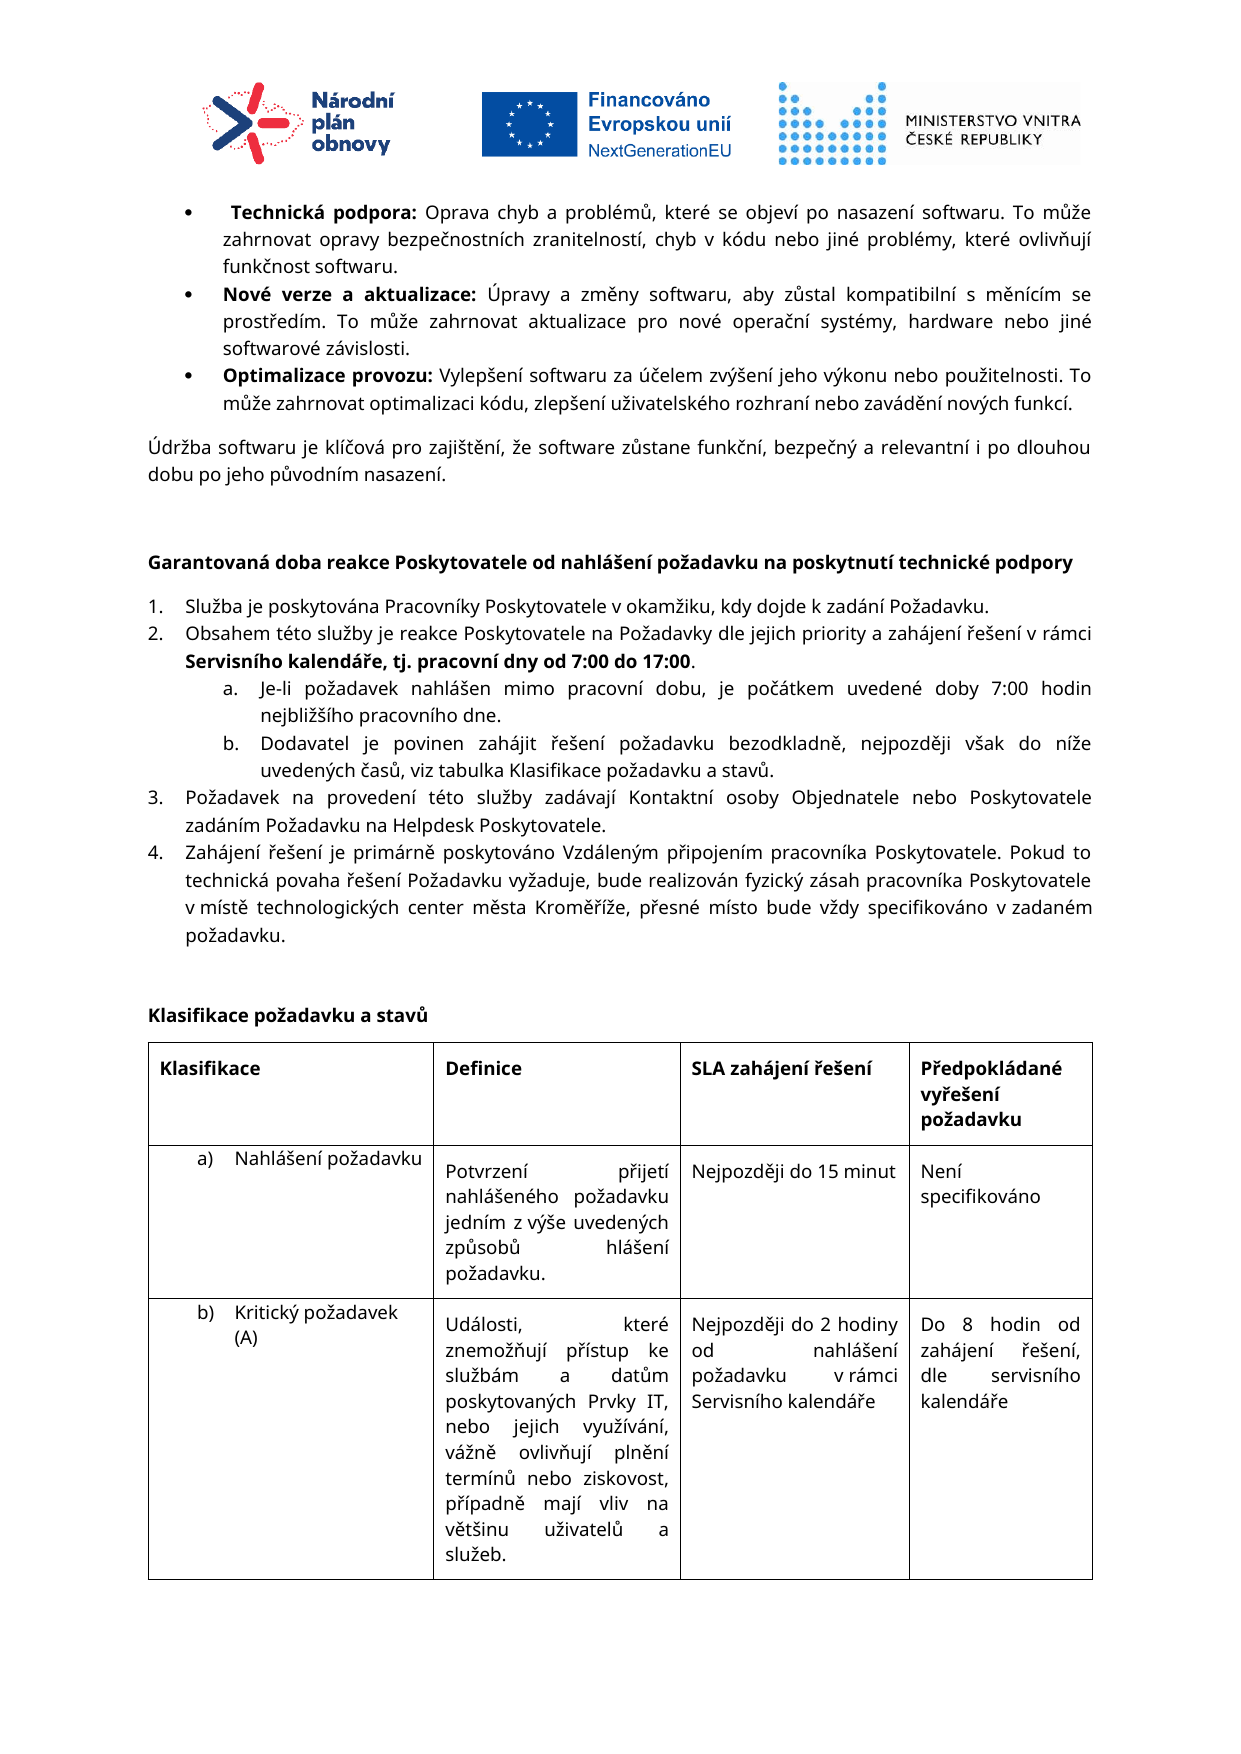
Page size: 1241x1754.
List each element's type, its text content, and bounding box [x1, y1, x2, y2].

table_cell Potvrzení přijetí nahlášeného požadavku jedním z výše uvedených způsobů hlášení požadavku. [434, 1146, 680, 1298]
list Nové verze a aktualizace: Úpravy a změny softwaru, aby zůstal kompatibilní s měnícím se prostředím. To může zahrnovat aktualizace pro nové operační systémy, hardware nebo jiné softwarové závislosti. [185, 281, 1093, 361]
table_cell Do 8 hodin od zahájení řešení, dle servisního kalendáře [910, 1299, 1092, 1579]
table_header Definice [434, 1043, 680, 1144]
list Zahájení řešení je primárně poskytováno Vzdáleným připojením pracovníka Poskytovatele. Pokud to technická povaha řešení Požadavku vyžaduje, bude realizován fyzický zásah pracovníka Poskytovatele v místě technologických center města Kroměříže, přesné místo bude vždy specifikováno v zadaném požadavku. [148, 839, 1093, 947]
list Obsahem této služby je reakce Poskytovatele na Požadavky dle jejich priority a zahájení řešení v rámci Servisního kalendáře, tj. pracovní dny od 7:00 do 17:00. [148, 621, 1093, 673]
list Dodavatel je povinen zahájit řešení požadavku bezodkladně, nejpozději však do níže uvedených časů, viz tabulka Klasifikace požadavku a stavů. [223, 730, 1093, 783]
list Služba je poskytována Pracovníky Poskytovatele v okamžiku, kdy dojde k zadání Požadavku. [148, 593, 1093, 619]
list Je-li požadavek nahlášen mimo pracovní dobu, je počátkem uvedené doby 7:00 hodin nejbližšího pracovního dne. [223, 675, 1093, 728]
list Požadavek na provedení této služby zadávají Kontaktní osoby Objednatele nebo Poskytovatele zadáním Požadavku na Helpdesk Poskytovatele. [148, 784, 1093, 837]
table_cell Nahlášení požadavku [149, 1146, 433, 1298]
table_cell Události, které znemožňují přístup ke službám a datům poskytovaných Prvky IT, nebo jejich využívání, vážně ovlivňují plnění termínů nebo ziskovost, případně mají vliv na většinu uživatelů a služeb. [434, 1299, 680, 1579]
picture [190, 73, 412, 174]
picture [778, 82, 1081, 165]
table_cell Nejpozději do 15 minut [681, 1146, 909, 1298]
table_cell Kritický požadavek (A) [149, 1299, 433, 1579]
text Údržba softwaru je klíčová pro zajištění, že software zůstane funkční, bezpečný a relevantní i po dlouhou dobu po jeho původním nasazení. [148, 434, 1093, 487]
picture [473, 86, 748, 161]
table_cell Není specifikováno [910, 1146, 1092, 1298]
table_header SLA zahájení řešení [681, 1043, 909, 1144]
text Klasifikace požadavku a stavů [148, 1002, 1093, 1027]
table_header Předpokládané vyřešení požadavku [910, 1043, 1092, 1144]
table_cell Nejpozději do 2 hodiny od nahlášení požadavku v rámci Servisního kalendáře [681, 1299, 909, 1579]
list Optimalizace provozu: Vylepšení softwaru za účelem zvýšení jeho výkonu nebo použitelnosti. To může zahrnovat optimalizaci kódu, zlepšení uživatelského rozhraní nebo zavádění nových funkcí. [185, 363, 1093, 416]
text Garantovaná doba reakce Poskytovatele od nahlášení požadavku na poskytnutí technické podpory [148, 549, 1093, 575]
table_header Klasifikace [149, 1043, 433, 1144]
list Technická podpora: Oprava chyb a problémů, které se objeví po nasazení softwaru. To může zahrnovat opravy bezpečnostních zranitelností, chyb v kódu nebo jiné problémy, které ovlivňují funkčnost softwaru. [185, 199, 1093, 279]
